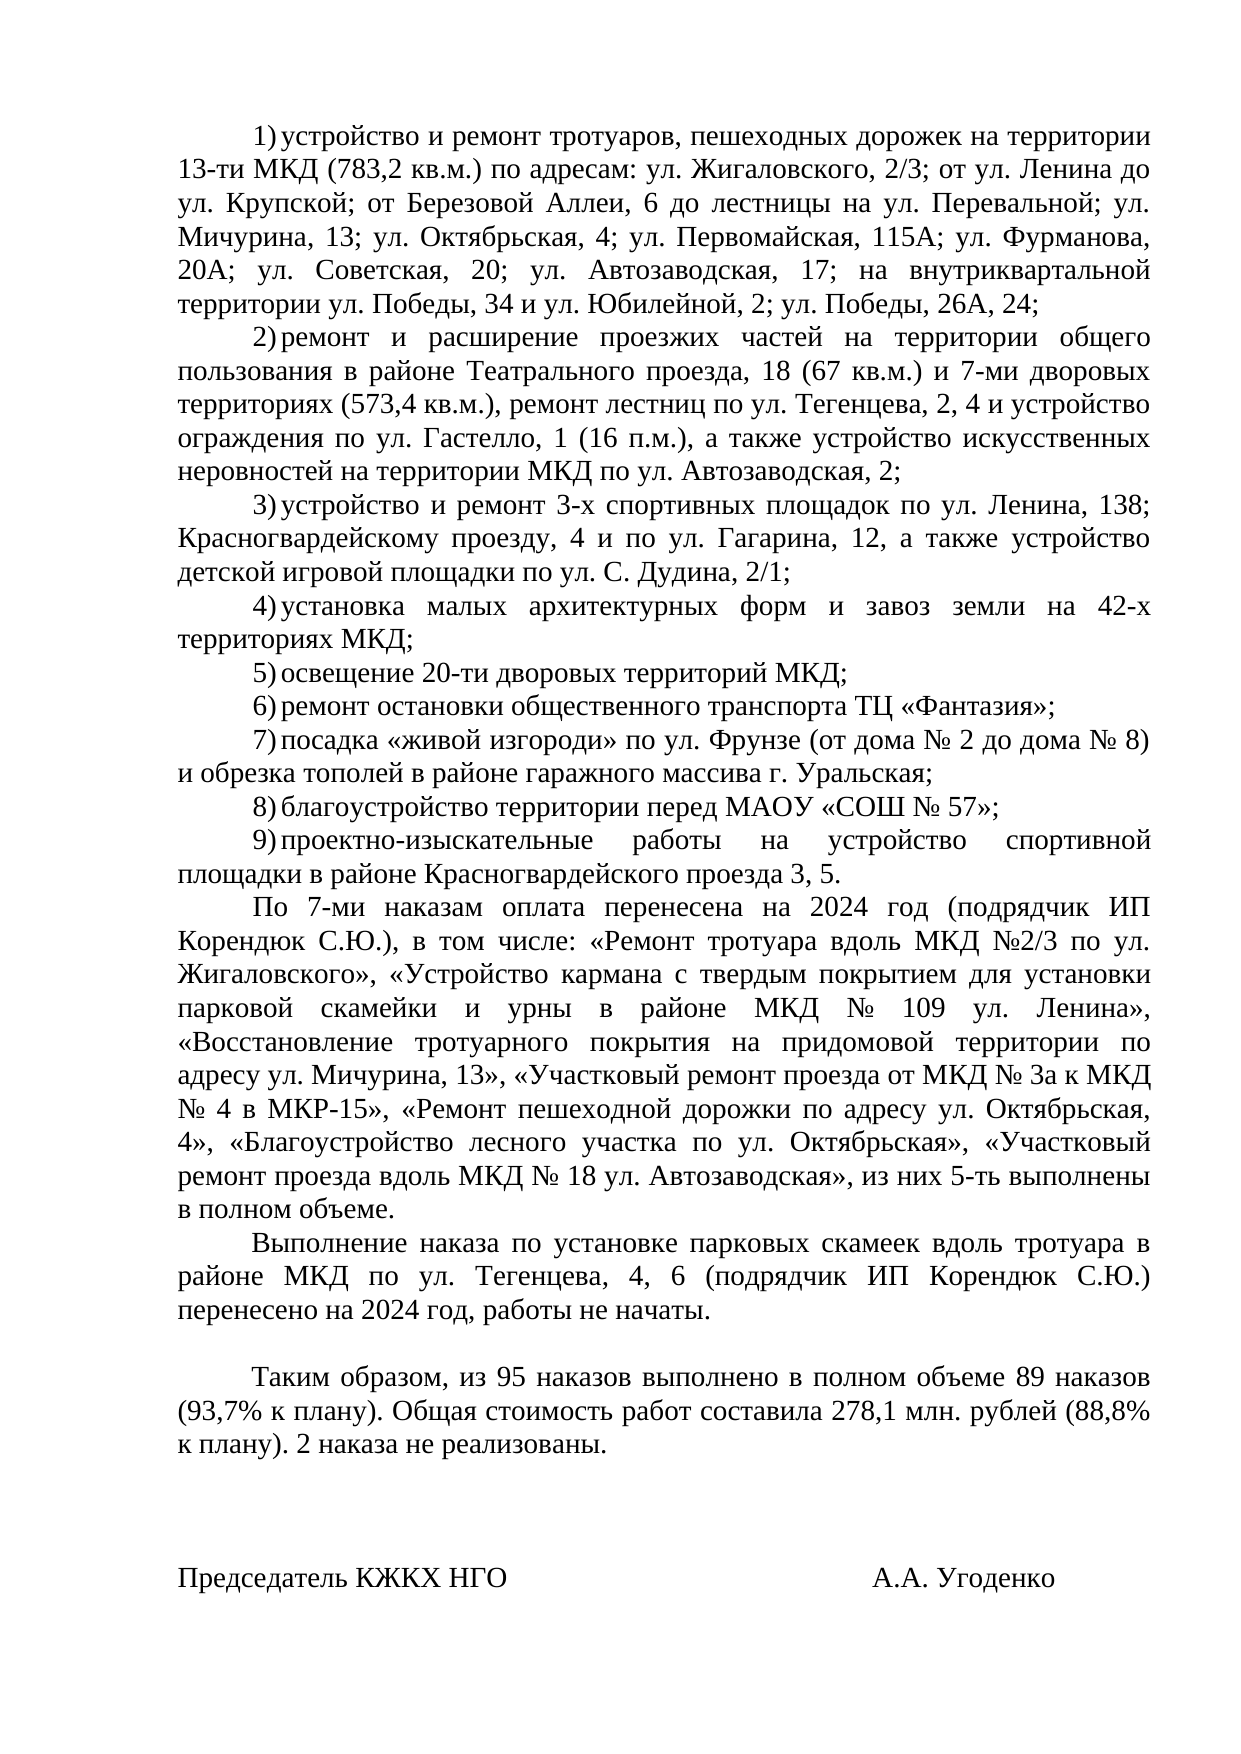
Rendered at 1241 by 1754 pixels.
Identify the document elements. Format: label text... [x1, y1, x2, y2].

list установка малых архитектурных форм и завоз земли на 42-х территориях МКД; [177, 588, 1152, 655]
list ремонт остановки общественного транспорта ТЦ «Фантазия»; [177, 688, 1152, 722]
text Председатель КЖКХ НГО А.А. Угоденко [177, 1560, 1152, 1594]
list ремонт и расширение проезжих частей на территории общего пользования в районе Театрального проезда, 18 (67 кв.м.) и 7-ми дворовых территориях (573,4 кв.м.), ремонт лестниц по ул. Тегенцева, 2, 4 и устройство ограждения по ул. Гастелло, 1 (16 п.м.), а также устройство искусственных неровностей на территории МКД по ул. Автозаводская, 2; [177, 319, 1152, 487]
text По 7-ми наказам оплата перенесена на 2024 год (подрядчик ИП Корендюк С.Ю.), в том числе: «Ремонт тротуара вдоль МКД №2/3 по ул. Жигаловского», «Устройство кармана с твердым покрытием для установки парковой скамейки и урны в районе МКД № 109 ул. Ленина», «Восстановление тротуарного покрытия на придомовой территории по адресу ул. Мичурина, 13», «Участковый ремонт проезда от МКД № 3а к МКД № 4 в МКР-15», «Ремонт пешеходной дорожки по адресу ул. Октябрьская, 4», «Благоустройство лесного участка по ул. Октябрьская», «Участковый ремонт проезда вдоль МКД № 18 ул. Автозаводская», из них 5-ть выполнены в полном объеме. [177, 889, 1152, 1225]
list благоустройство территории перед МАОУ «СОШ № 57»; [177, 789, 1152, 822]
list проектно-изыскательные работы на устройство спортивной площадки в районе Красногвардейского проезда 3, 5. [177, 822, 1152, 889]
list освещение 20-ти дворовых территорий МКД; [177, 655, 1152, 688]
list посадка «живой изгороди» по ул. Фрунзе (от дома № 2 до дома № 8) и обрезка тополей в районе гаражного массива г. Уральская; [177, 722, 1152, 789]
list устройство и ремонт 3-х спортивных площадок по ул. Ленина, 138; Красногвардейскому проезду, 4 и по ул. Гагарина, 12, а также устройство детской игровой площадки по ул. С. Дудина, 2/1; [177, 487, 1152, 588]
list устройство и ремонт тротуаров, пешеходных дорожек на территории 13-ти МКД (783,2 кв.м.) по адресам: ул. Жигаловского, 2/3; от ул. Ленина до ул. Крупской; от Березовой Аллеи, 6 до лестницы на ул. Перевальной; ул. Мичурина, 13; ул. Октябрьская, 4; ул. Первомайская, 115А; ул. Фурманова, 20А; ул. Советская, 20; ул. Автозаводская, 17; на внутриквартальной территории ул. Победы, 34 и ул. Юбилейной, 2; ул. Победы, 26А, 24; [177, 118, 1152, 319]
text Выполнение наказа по установке парковых скамеек вдоль тротуара в районе МКД по ул. Тегенцева, 4, 6 (подрядчик ИП Корендюк С.Ю.) перенесено на 2024 год, работы не начаты. [177, 1225, 1152, 1326]
text Таким образом, из 95 наказов выполнено в полном объеме 89 наказов (93,7% к плану). Общая стоимость работ составила 278,1 млн. рублей (88,8% к плану). 2 наказа не реализованы. [177, 1359, 1152, 1460]
